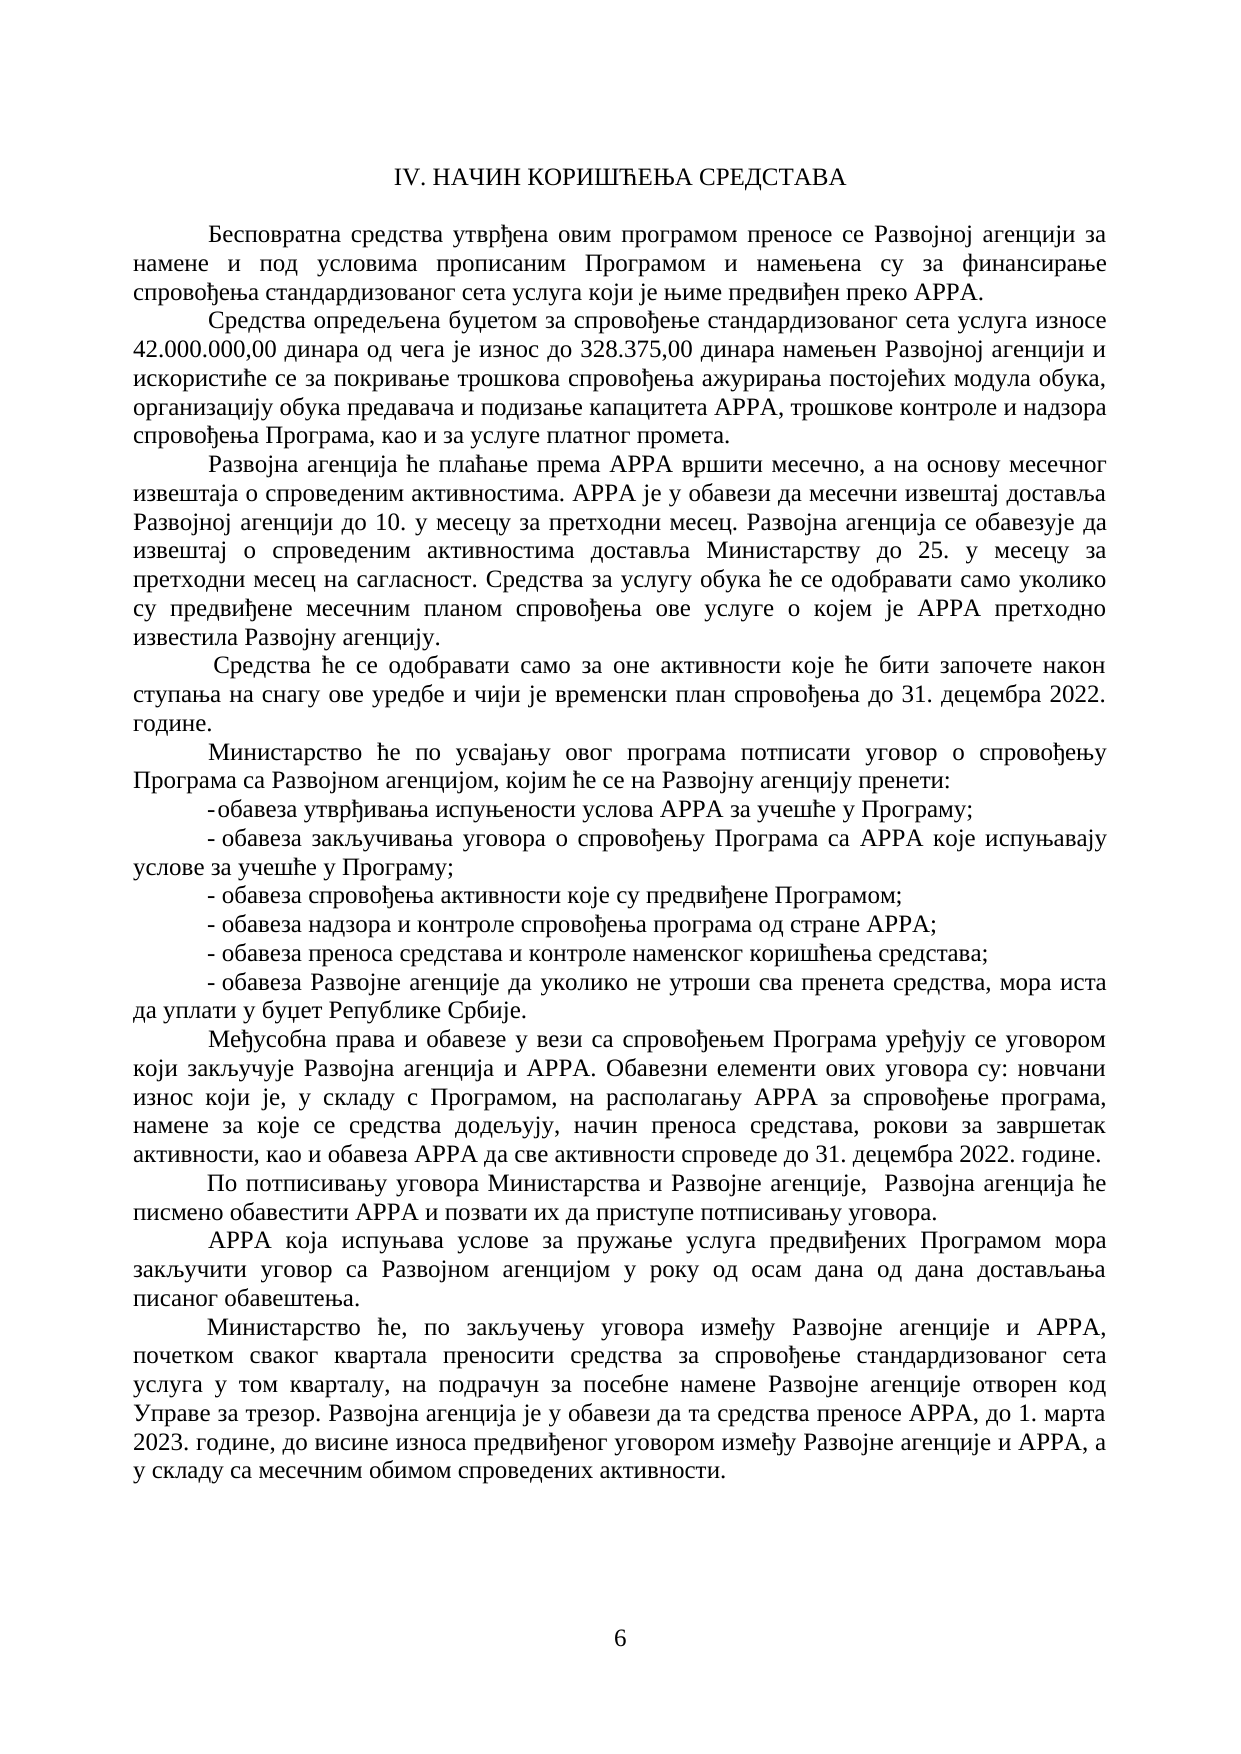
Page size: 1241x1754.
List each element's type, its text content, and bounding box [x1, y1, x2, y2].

text Бесповратна средства утврђена овим програмом преносе се Развојној агенцији за намене и под условима прописаним Програмом и намењена су за финансирање спровођења стандардизованог сета услуга који је њиме предвиђен преко АРРА. [133, 219, 1107, 305]
text Средства опредељена буџетом за спровођење стандардизованог сета услуга износе 42.000.000,00 динара од чега је износ до 328.375,00 динара намењен Развојној агенцији и искористиће се за покривање трошкова спровођења ажурирања постојећих модула обука, организацију обука предавача и подизање капацитета АРРА, трошкове контроле и надзора спровођења Програма, као и за услуге платног промета. [133, 305, 1107, 449]
text Министарство ће по усвајању овог програма потписати уговор о спровођењу Програма са Развојном агенцијом, којим ће се на Развојну агенцију пренети: [133, 737, 1107, 794]
list обавеза утврђивања испуњености услова АРРА за учешће у Програму; [207, 794, 1107, 823]
list обавеза закључивања уговора о спровођењу Програма са АРРА које испуњавају услове за учешће у Програму; [133, 823, 1107, 880]
text По потписивању уговора Министарства и Развојне агенције, Развојна агенција ће писмено обавестити АРРА и позвати их да приступе потписивању уговора. [133, 1168, 1107, 1225]
list обавеза Развојне агенције да уколико не утроши сва пренета средства, мора иста да уплати у буџет Републике Србије. [133, 967, 1107, 1024]
text Међусобна права и обавезе у вези са спровођењем Програма уређују се уговором који закључује Развојна агенција и АРРА. Обавезни елементи ових уговора су: новчани износ који је, у складу с Програмом, на располагању АРРА за спровођење програма, намене за које се средства додељују, начин преноса средстава, рокови за завршетак активности, као и обавеза АРРА да све активности спроведе до 31. децембра 2022. године. [133, 1024, 1107, 1168]
list обавеза преноса средстава и контроле наменског коришћења средстава; [133, 938, 1107, 967]
text АРРА која испуњава услове за пружање услуга предвиђених Програмом мора закључити уговор са Развојном агенцијом у року од осам дана од дана достављања писаног обавештења. [133, 1225, 1107, 1312]
list обавеза надзора и контроле спровођења програма од стране АРРА; [133, 909, 1107, 938]
text Развојна агенција ће плаћање према АРРА вршити месечно, а на основу месечног извештаја о спроведеним активностима. АРРА је у обавези да месечни извештај доставља Развојној агенцији до 10. у месецу за претходни месец. Развојна агенција се обавезује да извештај о спроведеним активностима доставља Министарству до 25. у месецу за претходни месец на сагласност. Средства за услугу обука ће се одобравати само уколико су предвиђене месечним планом спровођења ове услуге о којем је АРРА претходно известила Развојну агенцију. [133, 449, 1107, 650]
text Министарство ће, по закључењу уговора између Развојне агенције и АРРА, почетком сваког квартала преносити средства за спровођење стандардизованог сета услуга у том кварталу, на подрачун за посебне намене Развојне агенције отворен код Управе за трезор. Развојна агенција је у обавези да та средства преносе АРРА, до 1. марта 2023. године, до висине износа предвиђеног уговором између Развојне агенције и АРРА, а у складу са месечним обимом спроведених активности. [133, 1312, 1107, 1484]
list обавеза спровођења активности које су предвиђене Програмом; [133, 880, 1107, 909]
text Средства ће се одобравати само за оне активности које ће бити започете након ступања на снагу ове уредбе и чији је временски план спровођења до 31. децембра 2022. године. [133, 650, 1107, 737]
text IV. НАЧИН КОРИШЋЕЊА СРЕДСТАВА [133, 162, 1107, 190]
